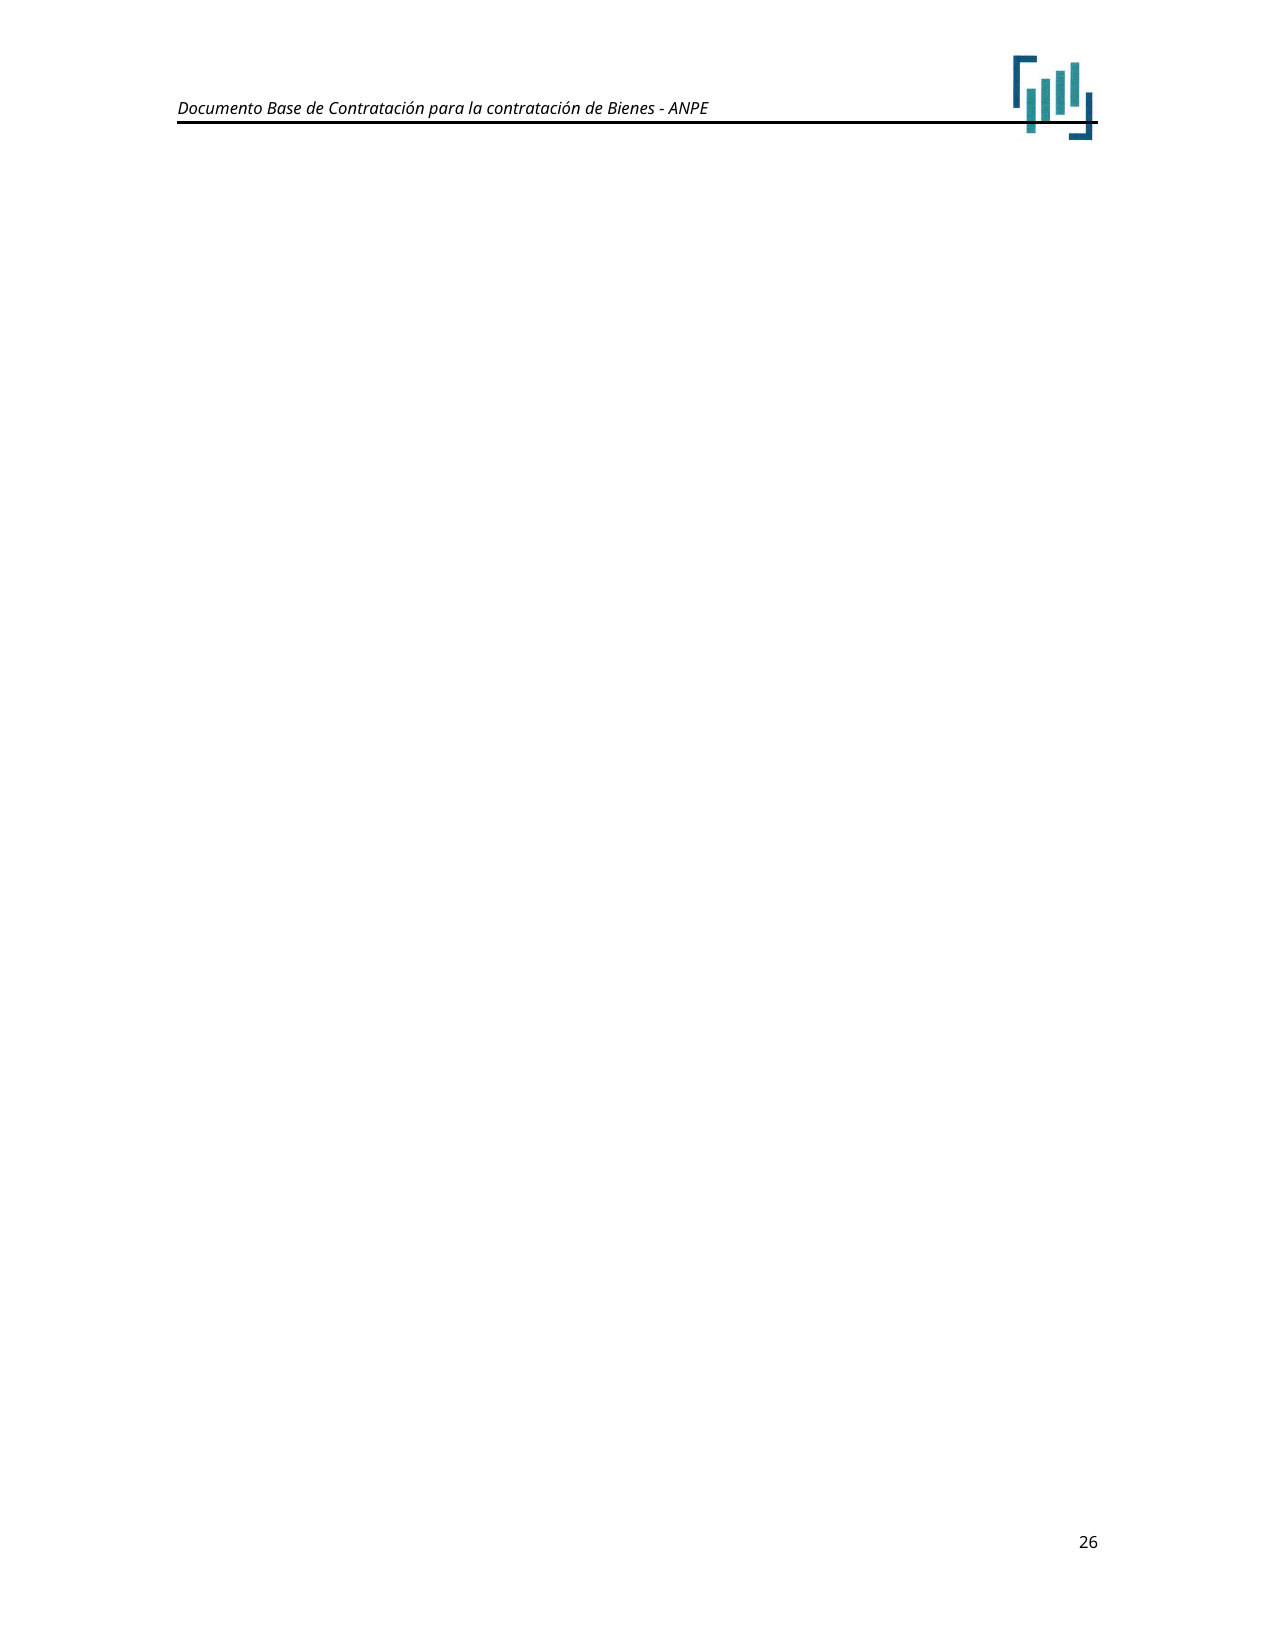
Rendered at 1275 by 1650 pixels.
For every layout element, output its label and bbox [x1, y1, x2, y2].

picture [1002, 51, 1098, 121]
picture [1002, 124, 1098, 141]
